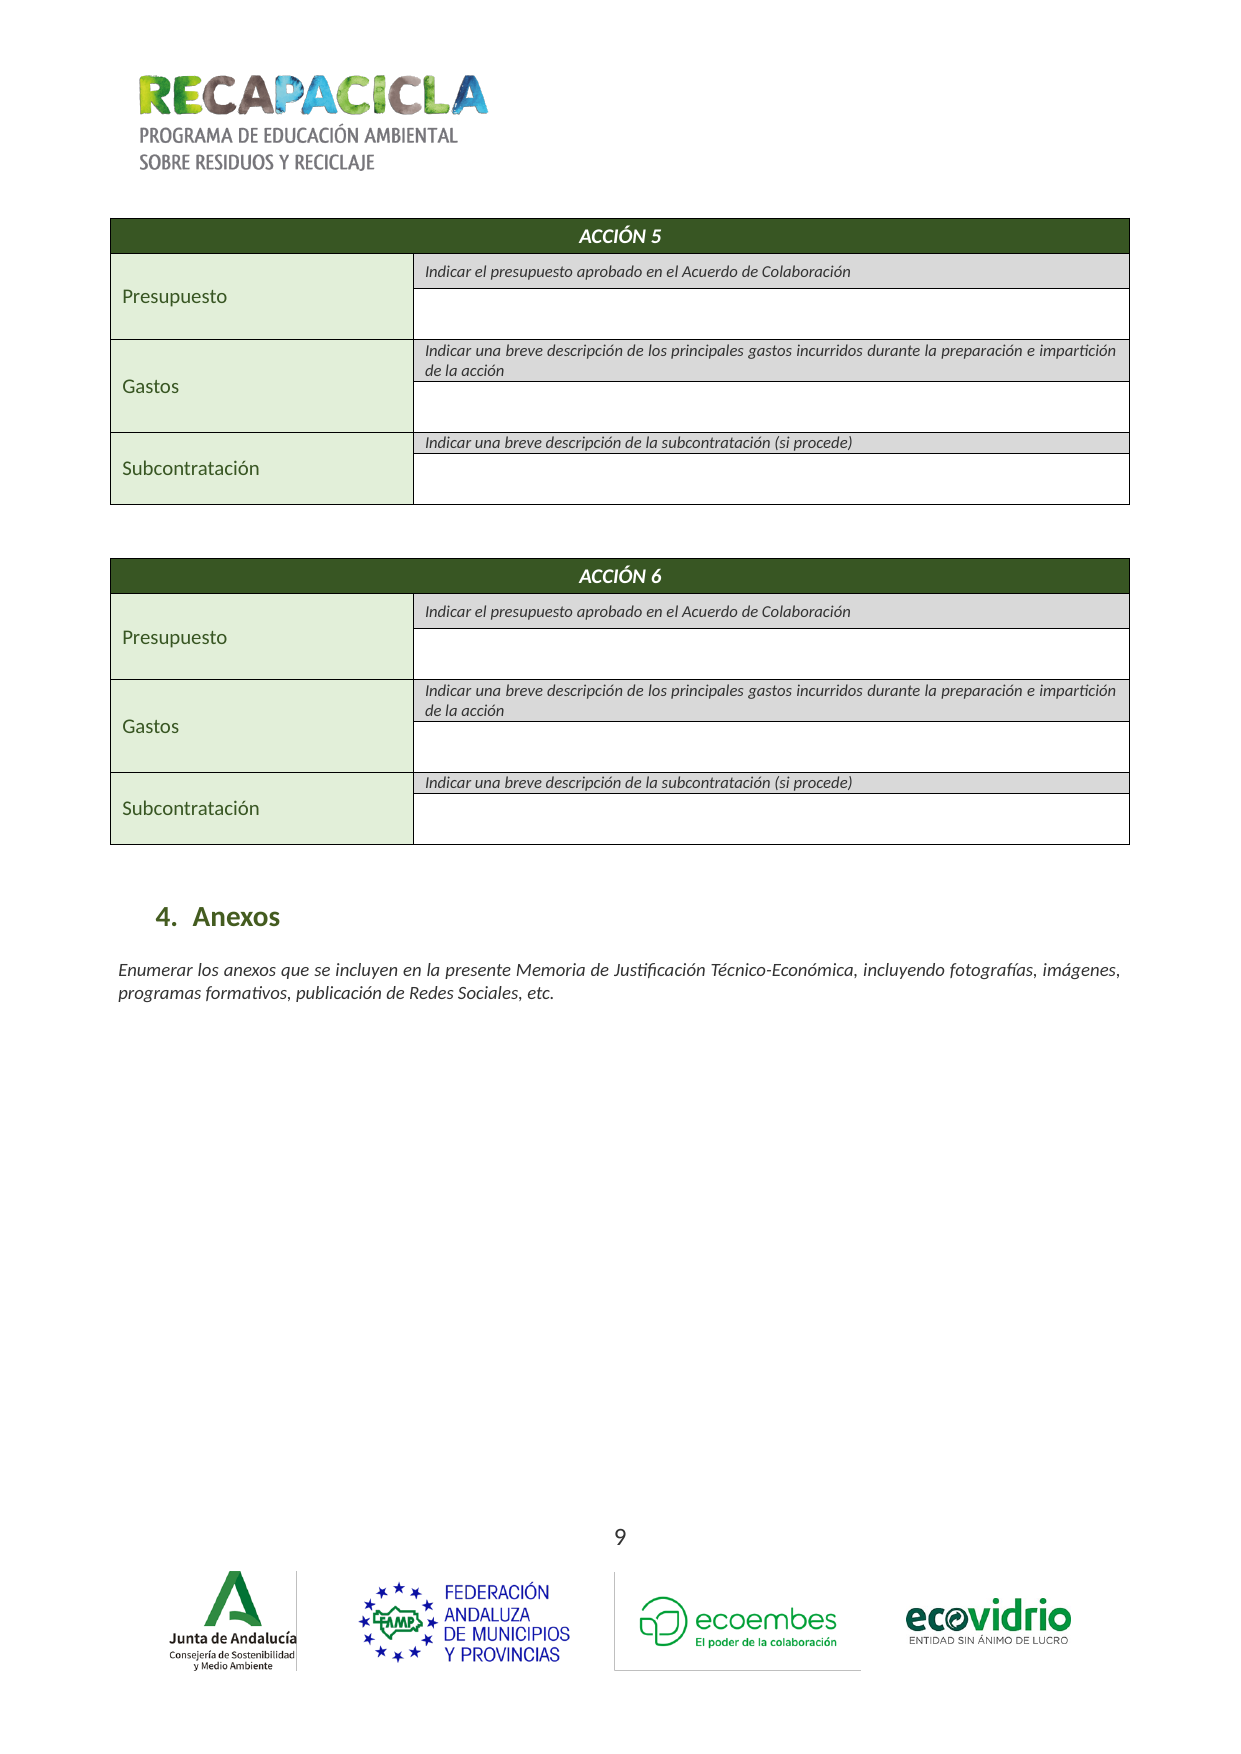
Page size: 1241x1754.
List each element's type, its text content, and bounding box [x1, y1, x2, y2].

table_cell [414, 629, 1129, 679]
table_cell Indicar una breve descripción de los principales gastos incurridos durante la preparación e impartición de la acción [414, 680, 1129, 721]
table_cell Indicar el presupuesto aprobado en el Acuerdo de Colaboración [414, 254, 1129, 288]
table_cell [414, 289, 1129, 339]
table_cell Subcontratación [111, 433, 413, 504]
table_cell Indicar una breve descripción de la subcontratación (si procede) [414, 433, 1129, 453]
table_cell Presupuesto [111, 594, 413, 679]
table_cell Presupuesto [111, 254, 413, 339]
table_header ACCIÓN 6 [111, 559, 1129, 593]
table_cell Indicar una breve descripción de la subcontratación (si procede) [414, 773, 1129, 793]
table_cell Gastos [111, 680, 413, 772]
table_header ACCIÓN 5 [111, 219, 1129, 253]
table_cell Gastos [111, 340, 413, 432]
table_cell Subcontratación [111, 773, 413, 844]
table_cell Indicar una breve descripción de los principales gastos incurridos durante la preparación e impartición de la acción [414, 340, 1129, 381]
text Enumerar los anexos que se incluyen en la presente Memoria de Justificación Técnico-Económica, incluyendo fotografías, imágenes, programas formativos, publicación de Redes Sociales, etc. [118, 958, 1122, 1004]
list Anexos [155, 898, 1122, 933]
table_cell [414, 794, 1129, 844]
table_cell Indicar el presupuesto aprobado en el Acuerdo de Colaboración [414, 594, 1129, 628]
picture [169, 1571, 1071, 1671]
table_cell [414, 454, 1129, 504]
table_cell [414, 382, 1129, 432]
table_cell [414, 722, 1129, 772]
picture [118, 59, 506, 178]
